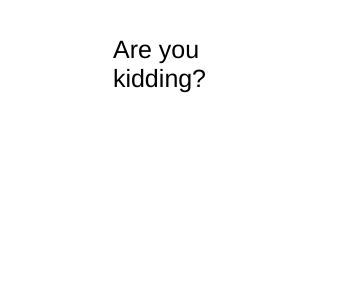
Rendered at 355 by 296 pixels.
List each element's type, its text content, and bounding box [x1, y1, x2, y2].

text Are you kidding? [113, 35, 242, 93]
